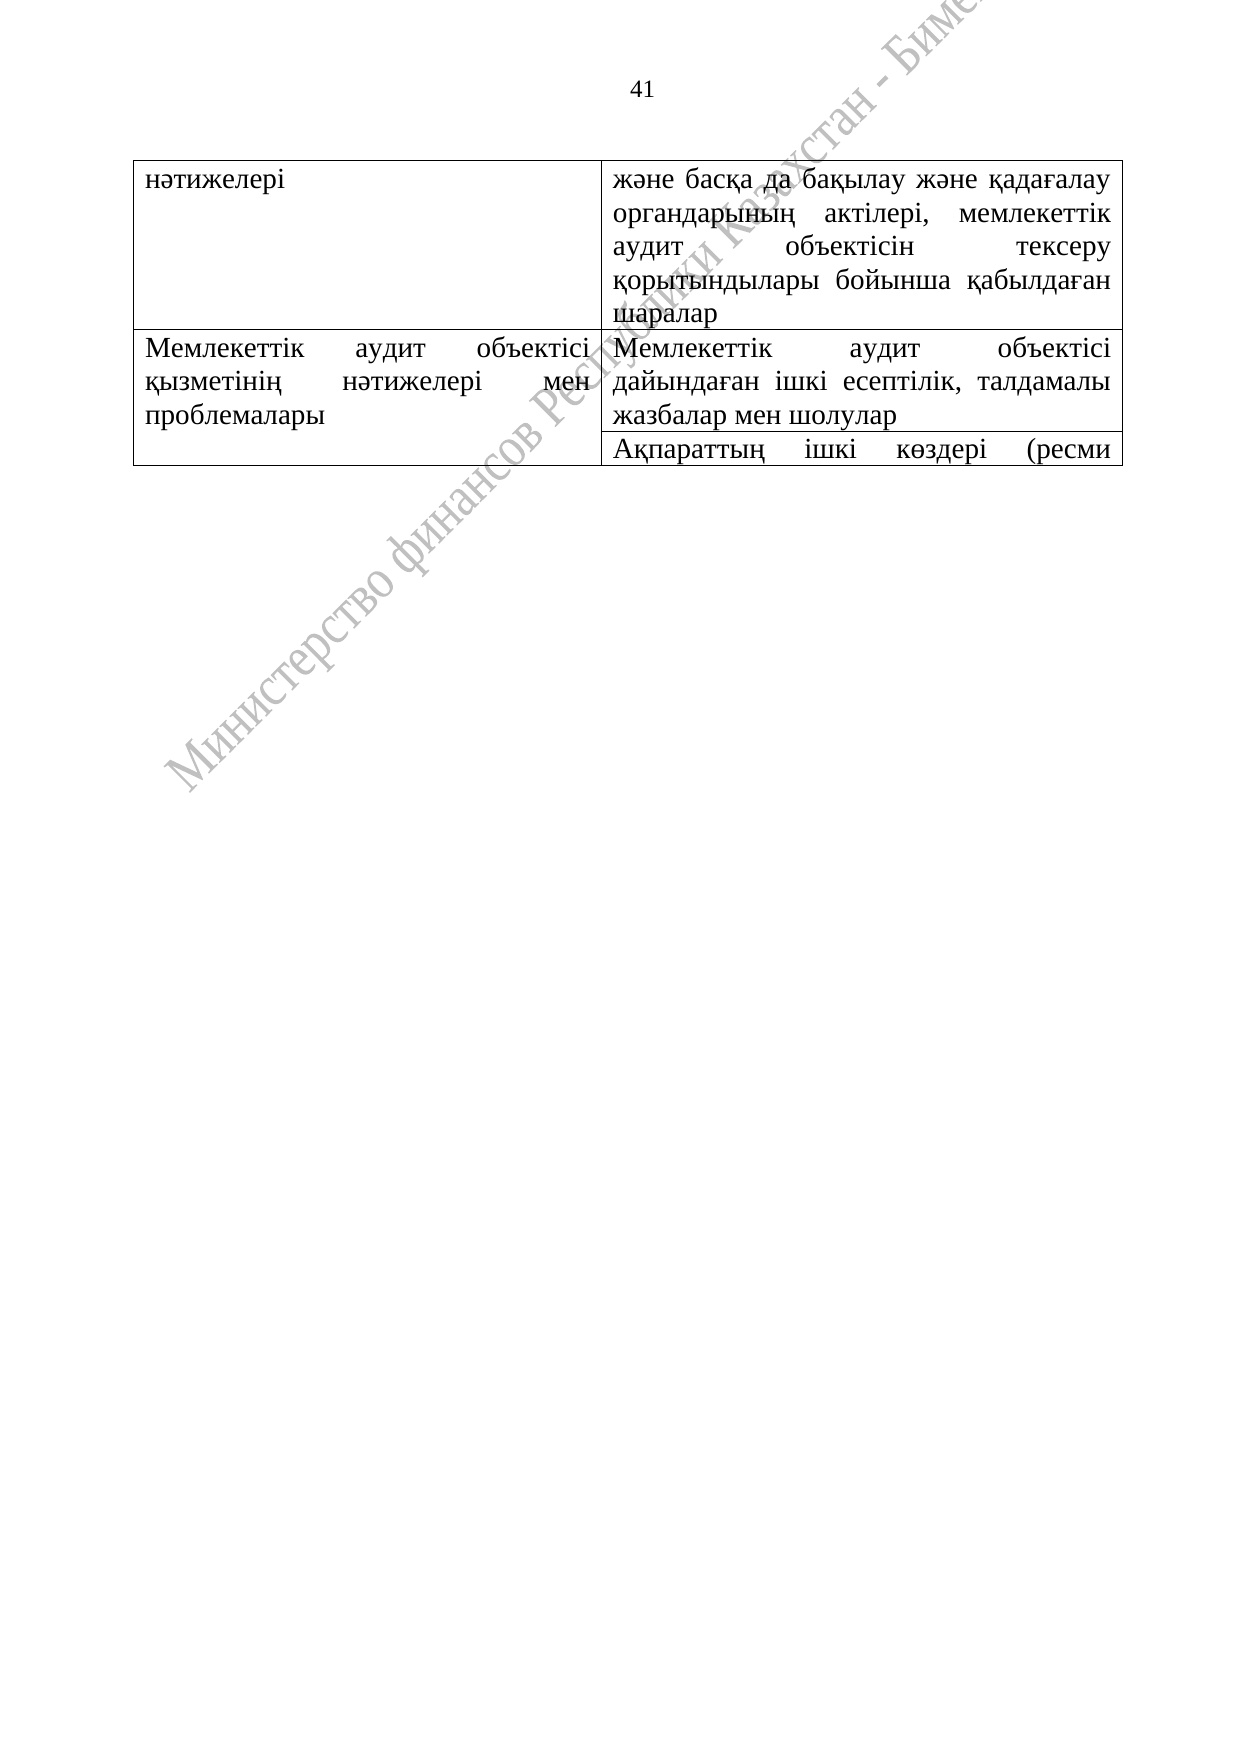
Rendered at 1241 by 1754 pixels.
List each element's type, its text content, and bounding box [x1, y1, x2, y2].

table_cell Мемлекеттік аудит объектісі дайындаған ішкі есептілік, талдамалы жазбалар мен шолулар [602, 330, 1122, 431]
table_cell Мемлекеттік аудит объектісі қызметінің нәтижелері мен проблемалары [134, 330, 601, 465]
table_cell Алдыңғы мемлекеттік аудит (бақылау) және тексеріс нәтижелері [134, 161, 601, 329]
table_cell Мемлекеттік аудит және қаржылық бақылау, құқық қорғау органдарының және басқа да бақылау және қадағалау органдарының актілері, мемлекеттік аудит объектісін тексеру қорытындылары бойынша қабылдаған шаралар [602, 161, 1122, 329]
table_cell Ақпараттың ішкі көздері (ресми статистикалық деректер, бағдарлама нысанасына, бұқаралық ақпарат құралдарына байланысты проблемалармен айналысатын ғылыми-зерттеу институттарының материалдары). Мемлекеттік аудиттің тексерілетін объектісінің ақпараттық дерекқоры [602, 432, 1122, 465]
